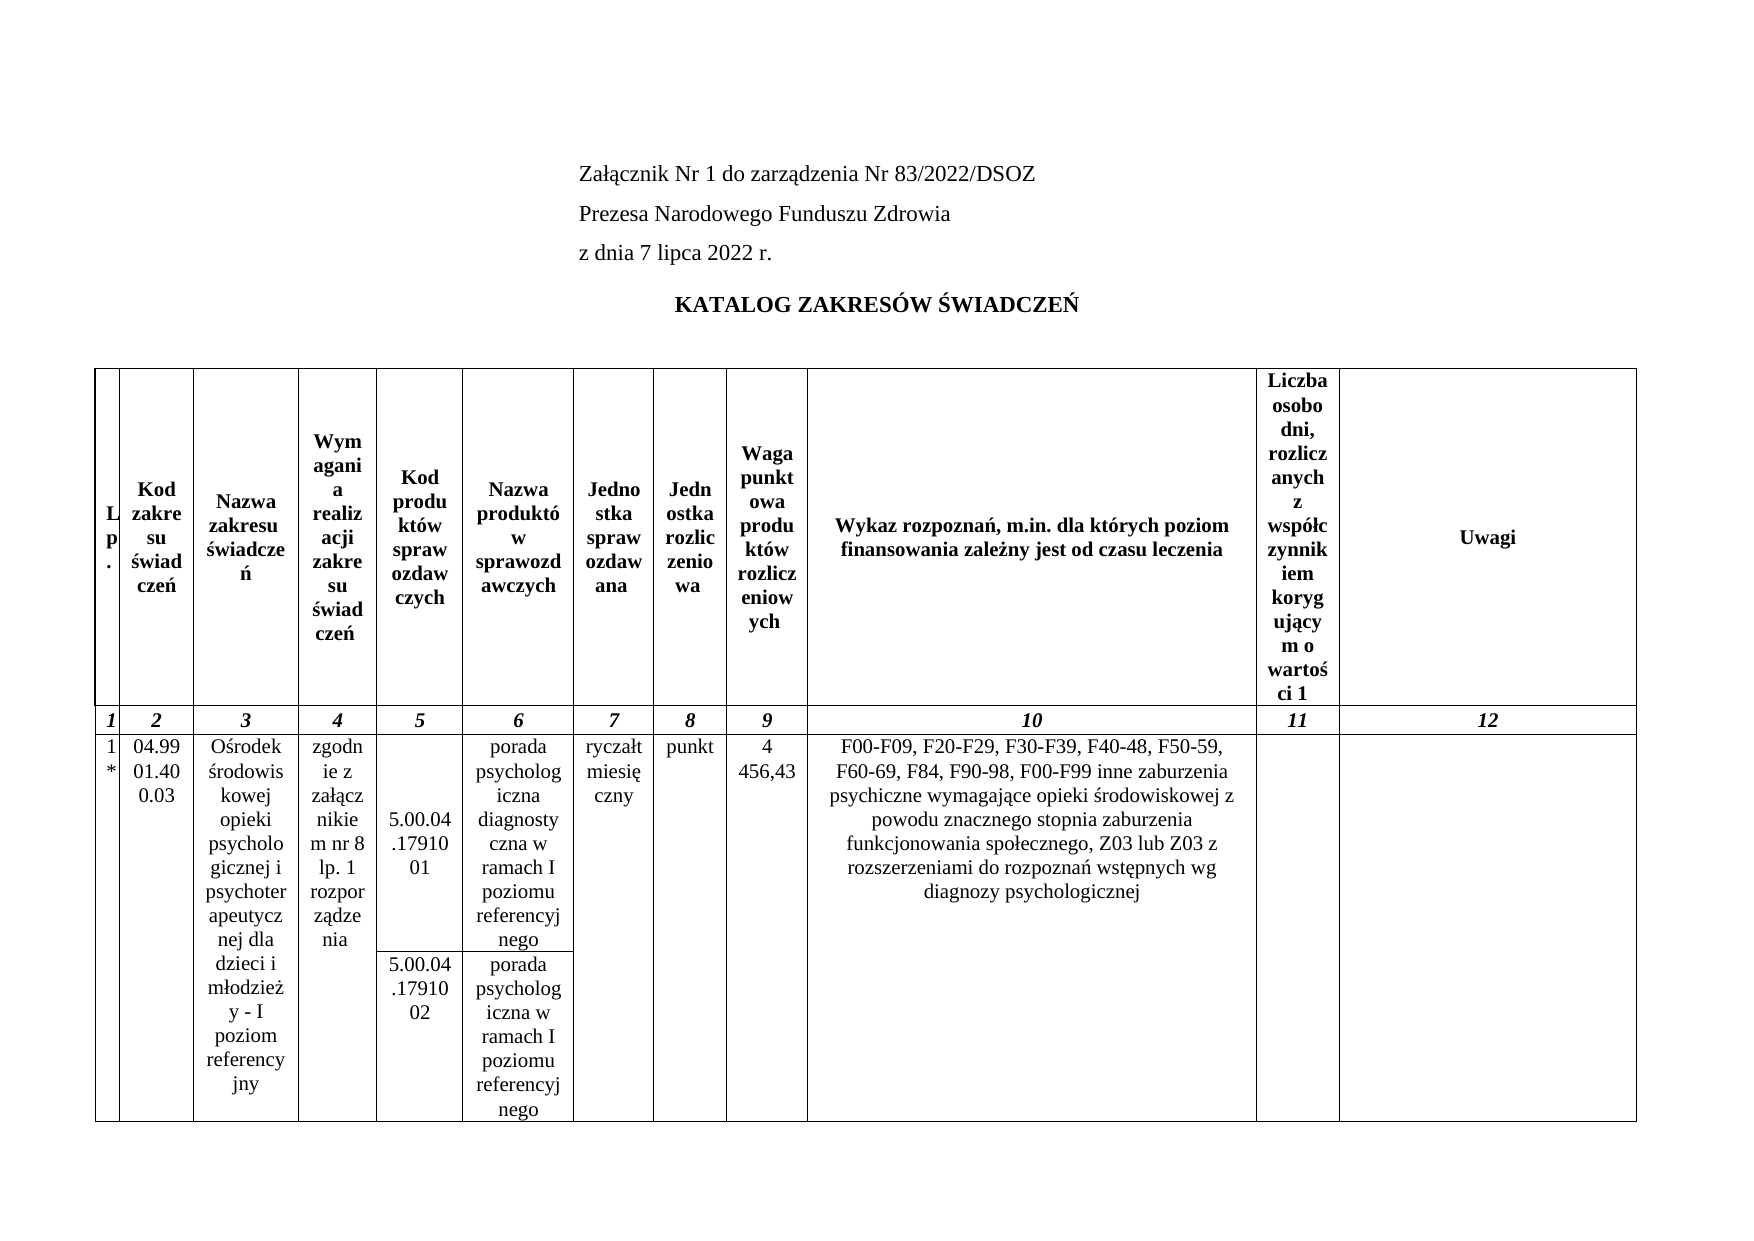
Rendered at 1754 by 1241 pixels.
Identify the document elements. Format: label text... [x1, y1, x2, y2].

table_cell 8 [654, 706, 726, 733]
table_header Jednostka rozliczeniowa [654, 369, 726, 705]
table_header Nazwa zakresu świadczeń [194, 369, 298, 705]
table_cell porada psychologiczna w ramach I poziomu referencyjnego [463, 952, 573, 1121]
text Załącznik Nr 1 do zarządzenia Nr 83/2022/DSOZ Prezesa Narodowego Funduszu Zdrowia z dnia 7 lipca 2022 r. [579, 160, 1648, 265]
table_cell 9 [727, 706, 807, 733]
table_cell 5.00.04.1791002 [377, 952, 462, 1121]
table_cell 5 [377, 706, 462, 733]
table_cell punkt [654, 735, 726, 1121]
table_cell 04.9901.400.03 [120, 735, 193, 1121]
table_header Lp. [96, 369, 119, 705]
table_header Uwagi [1340, 369, 1636, 705]
table_cell 10 [808, 706, 1256, 733]
table_cell [1257, 735, 1339, 1121]
table_cell 1* [96, 735, 119, 1121]
table_cell 6 [463, 706, 573, 733]
table_cell 3 [194, 706, 298, 733]
table_cell 4 456,43 [727, 735, 807, 1121]
table_cell 7 [574, 706, 653, 733]
table_header Nazwa produktów sprawozdawczych [463, 369, 573, 705]
table_cell zgodnie z załącznikiem nr 8 lp. 1 rozporządzenia [299, 735, 376, 1121]
table_cell 2 [120, 706, 193, 733]
table_cell 4 [299, 706, 376, 733]
table_cell [1340, 735, 1636, 1121]
table_cell Ośrodek środowiskowej opieki psychologicznej i psychoterapeutycznej dla dzieci i młodzieży - I poziom referencyjny [194, 735, 298, 1121]
table_header Waga punktowa produktów rozliczeniowych [727, 369, 807, 705]
table_header Kod produktów sprawozdawczych [377, 369, 462, 705]
table_cell 11 [1257, 706, 1339, 733]
table_header Jednostka sprawozdawana [574, 369, 653, 705]
table_header Liczba osobodni, rozliczanych z współczynnikiem korygującym o wartości 1 [1257, 369, 1339, 705]
table_cell 12 [1340, 706, 1636, 733]
table_header Kod zakresu świadczeń [120, 369, 193, 705]
table_cell F00-F09, F20-F29, F30-F39, F40-48, F50-59, F60-69, F84, F90-98, F00-F99 inne zaburzenia psychiczne wymagające opieki środowiskowej z powodu znacznego stopnia zaburzenia funkcjonowania społecznego, Z03 lub Z03 z rozszerzeniami do rozpoznań wstępnych wg diagnozy psychologicznej [808, 735, 1256, 1121]
table_header Wykaz rozpoznań, m.in. dla których poziom finansowania zależny jest od czasu leczenia [808, 369, 1256, 705]
table_header Wymagania realizacji zakresu świadczeń [299, 369, 376, 705]
table_cell 1 [96, 706, 119, 733]
table_cell porada psychologiczna diagnostyczna w ramach I poziomu referencyjnego [463, 735, 573, 951]
table_cell 5.00.04.1791001 [377, 735, 462, 951]
text KATALOG ZAKRESÓW ŚWIADCZEŃ [106, 291, 1648, 317]
table_cell ryczałt miesięczny [574, 735, 653, 1121]
